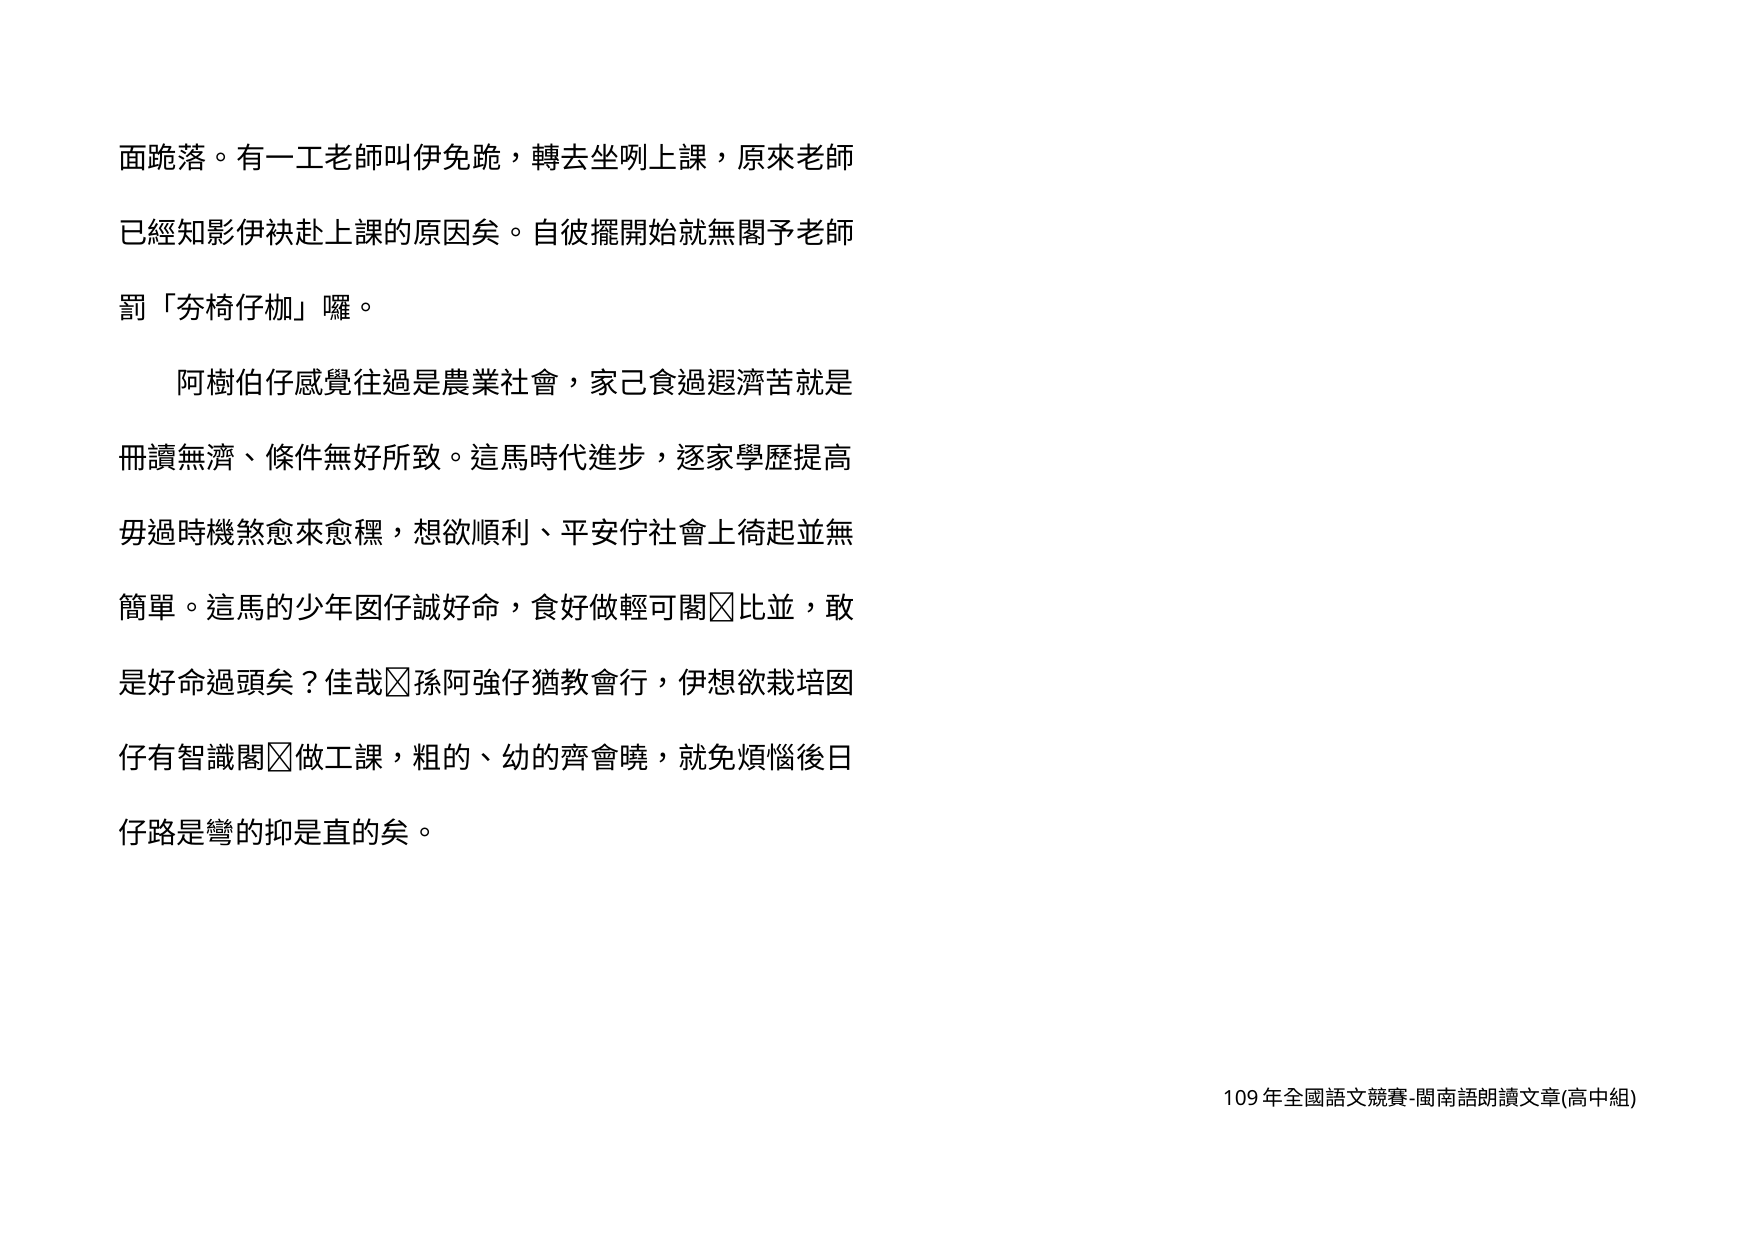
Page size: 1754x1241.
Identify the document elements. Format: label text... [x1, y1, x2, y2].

text 阿樹伯仔感覺往過是農業社會，家己食過遐濟苦就是冊讀無濟、條件無好所致。這馬時代進步，逐家學歷提高，毋過時機煞愈來愈䆀，想欲順利、平安佇社會上徛起並無簡單。這馬的少年囡仔誠好命，食好做輕可閣𠢕比並，敢是好命過頭矣？佳哉孫阿強仔猶教會行，伊想欲栽培囡仔有智識閣𠢕做工課，粗的、幼的齊會曉，就免煩惱後日仔路是彎的抑是直的矣。 [118, 343, 855, 868]
text 去到學校當然嘛是袂赴矣。照規矩，上課的時間傷慢入教室的，就會予老師罰「夯椅仔枷」。逐擺阿樹仔兇兇狂狂走入去教室，就自動恬恬仔共椅仔夯咧，行去教室後面跪落。有一工老師叫伊免跪，轉去坐咧上課，原來老師已經知影伊袂赴上課的原因矣。自彼擺開始就無閣予老師罰「夯椅仔枷」囉。 [118, 118, 855, 343]
